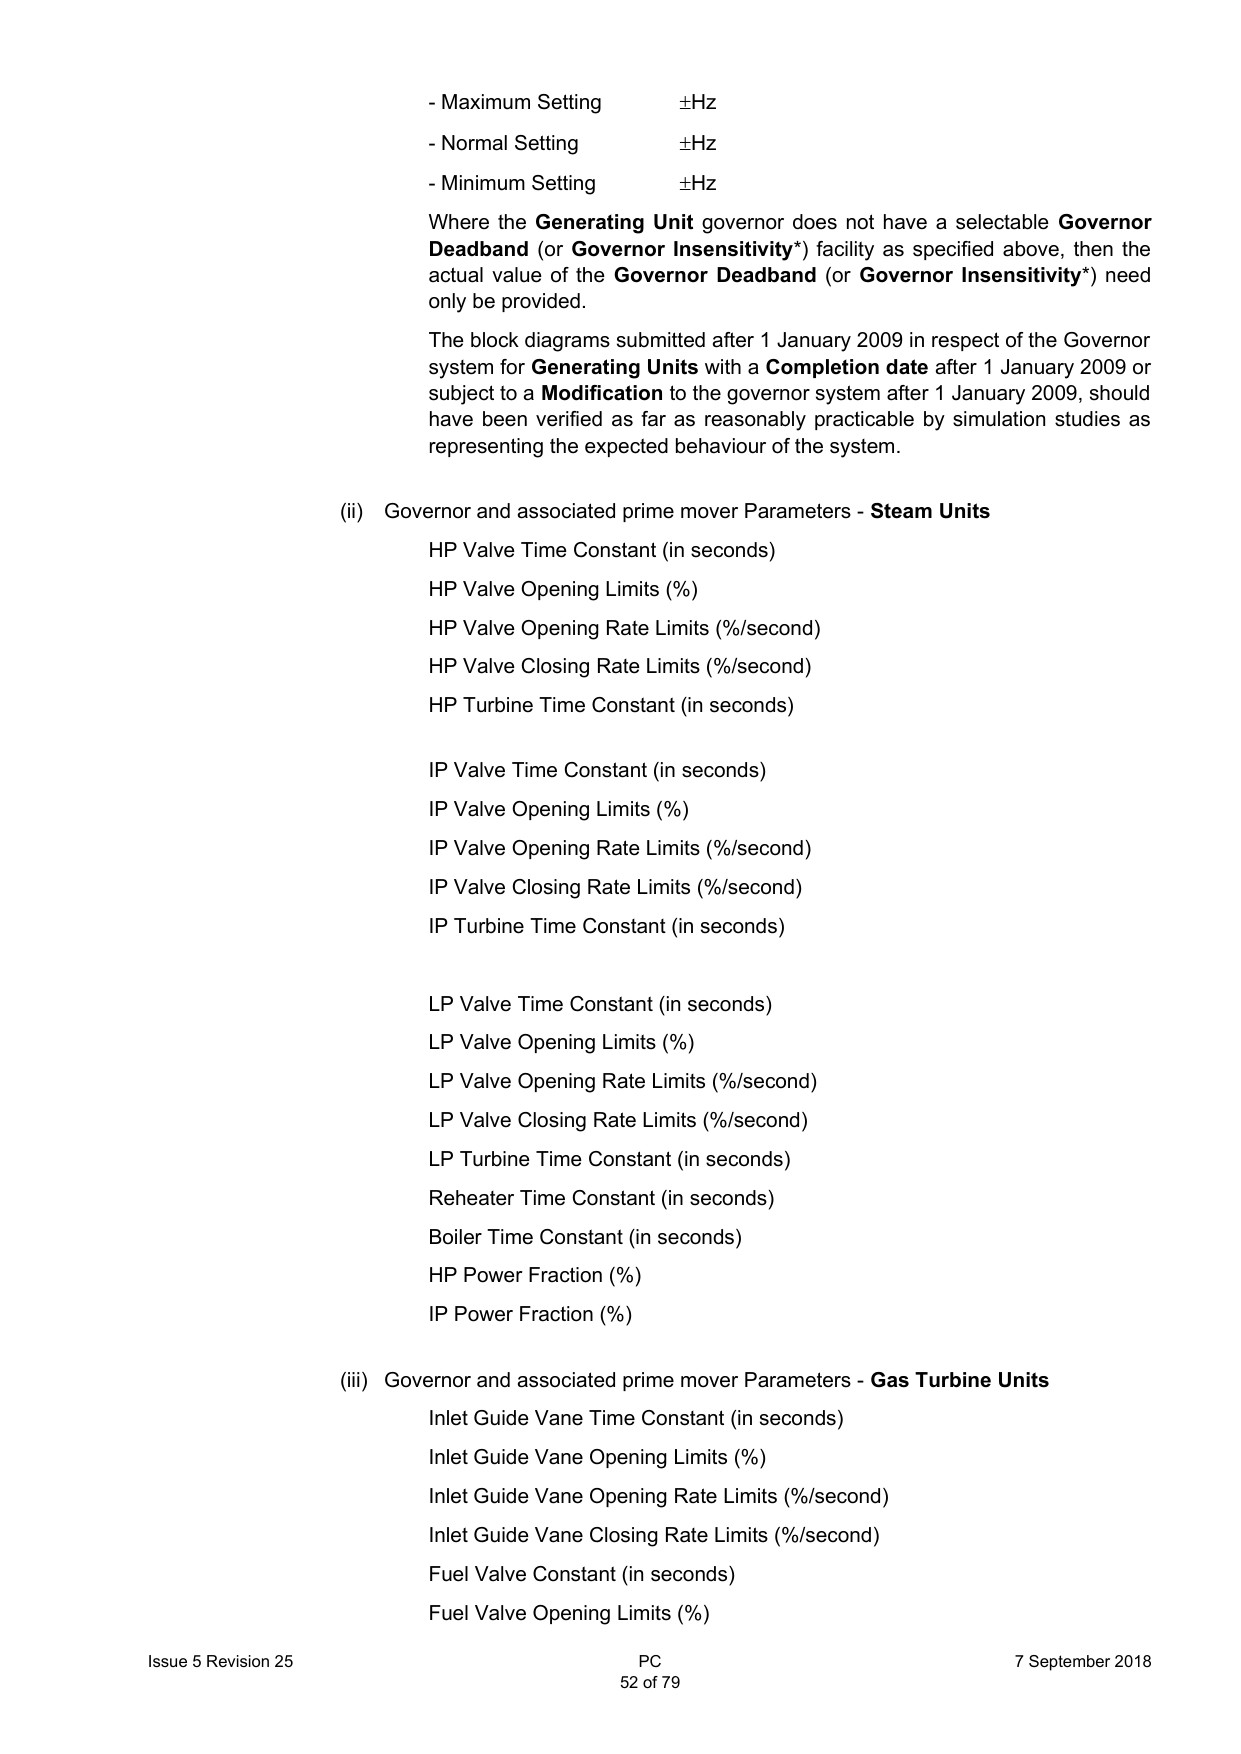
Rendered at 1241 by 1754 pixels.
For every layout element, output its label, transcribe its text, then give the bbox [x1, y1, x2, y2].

text LP Valve Opening Limits (%) [384, 1030, 1152, 1054]
text IP Valve Opening Limits (%) [384, 797, 1152, 821]
text Fuel Valve Constant (in seconds) [384, 1562, 1152, 1586]
text LP Turbine Time Constant (in seconds) [384, 1147, 1152, 1171]
text Fuel Valve Opening Limits (%) [384, 1601, 1152, 1624]
text LP Valve Closing Rate Limits (%/second) [384, 1108, 1152, 1132]
text HP Turbine Time Constant (in seconds) [384, 693, 1152, 717]
text Where the Generating Unit governor does not have a selectable Governor Deadband (or Governor Insensitivity*) facility as specified above, then the actual value of the Governor Deadband (or Governor Insensitivity*) need only be provided. [384, 210, 1152, 313]
text IP Valve Time Constant (in seconds) [384, 758, 1152, 782]
text IP Turbine Time Constant (in seconds) [384, 914, 1152, 938]
text - Normal Setting Hz [384, 129, 1152, 155]
text Inlet Guide Vane Closing Rate Limits (%/second) [384, 1523, 1152, 1547]
text HP Valve Time Constant (in seconds) [384, 538, 1152, 562]
text HP Valve Opening Limits (%) [384, 576, 1152, 600]
text (ii) Governor and associated prime mover Parameters - Steam Units [340, 499, 1152, 523]
text LP Valve Opening Rate Limits (%/second) [384, 1069, 1152, 1093]
text Inlet Guide Vane Opening Rate Limits (%/second) [384, 1484, 1152, 1508]
text Inlet Guide Vane Time Constant (in seconds) [384, 1406, 1152, 1430]
text - Maximum Setting Hz [384, 89, 1152, 114]
text Inlet Guide Vane Opening Limits (%) [384, 1445, 1152, 1469]
text The block diagrams submitted after 1 January 2009 in respect of the Governor system for Generating Units with a Completion date after 1 January 2009 or subject to a Modification to the governor system after 1 January 2009, should have been verified as far as reasonably practicable by simulation studies as representing the expected behaviour of the system. [384, 328, 1152, 457]
text - Minimum Setting Hz [384, 170, 1152, 195]
text (iii) Governor and associated prime mover Parameters - Gas Turbine Units [340, 1367, 1152, 1391]
text IP Valve Closing Rate Limits (%/second) [384, 875, 1152, 899]
text HP Power Fraction (%) [384, 1263, 1152, 1287]
text HP Valve Closing Rate Limits (%/second) [384, 654, 1152, 678]
text HP Valve Opening Rate Limits (%/second) [384, 615, 1152, 639]
text Boiler Time Constant (in seconds) [384, 1224, 1152, 1248]
text Reheater Time Constant (in seconds) [384, 1186, 1152, 1209]
text IP Valve Opening Rate Limits (%/second) [384, 836, 1152, 860]
text LP Valve Time Constant (in seconds) [384, 991, 1152, 1015]
text IP Power Fraction (%) [384, 1302, 1152, 1326]
